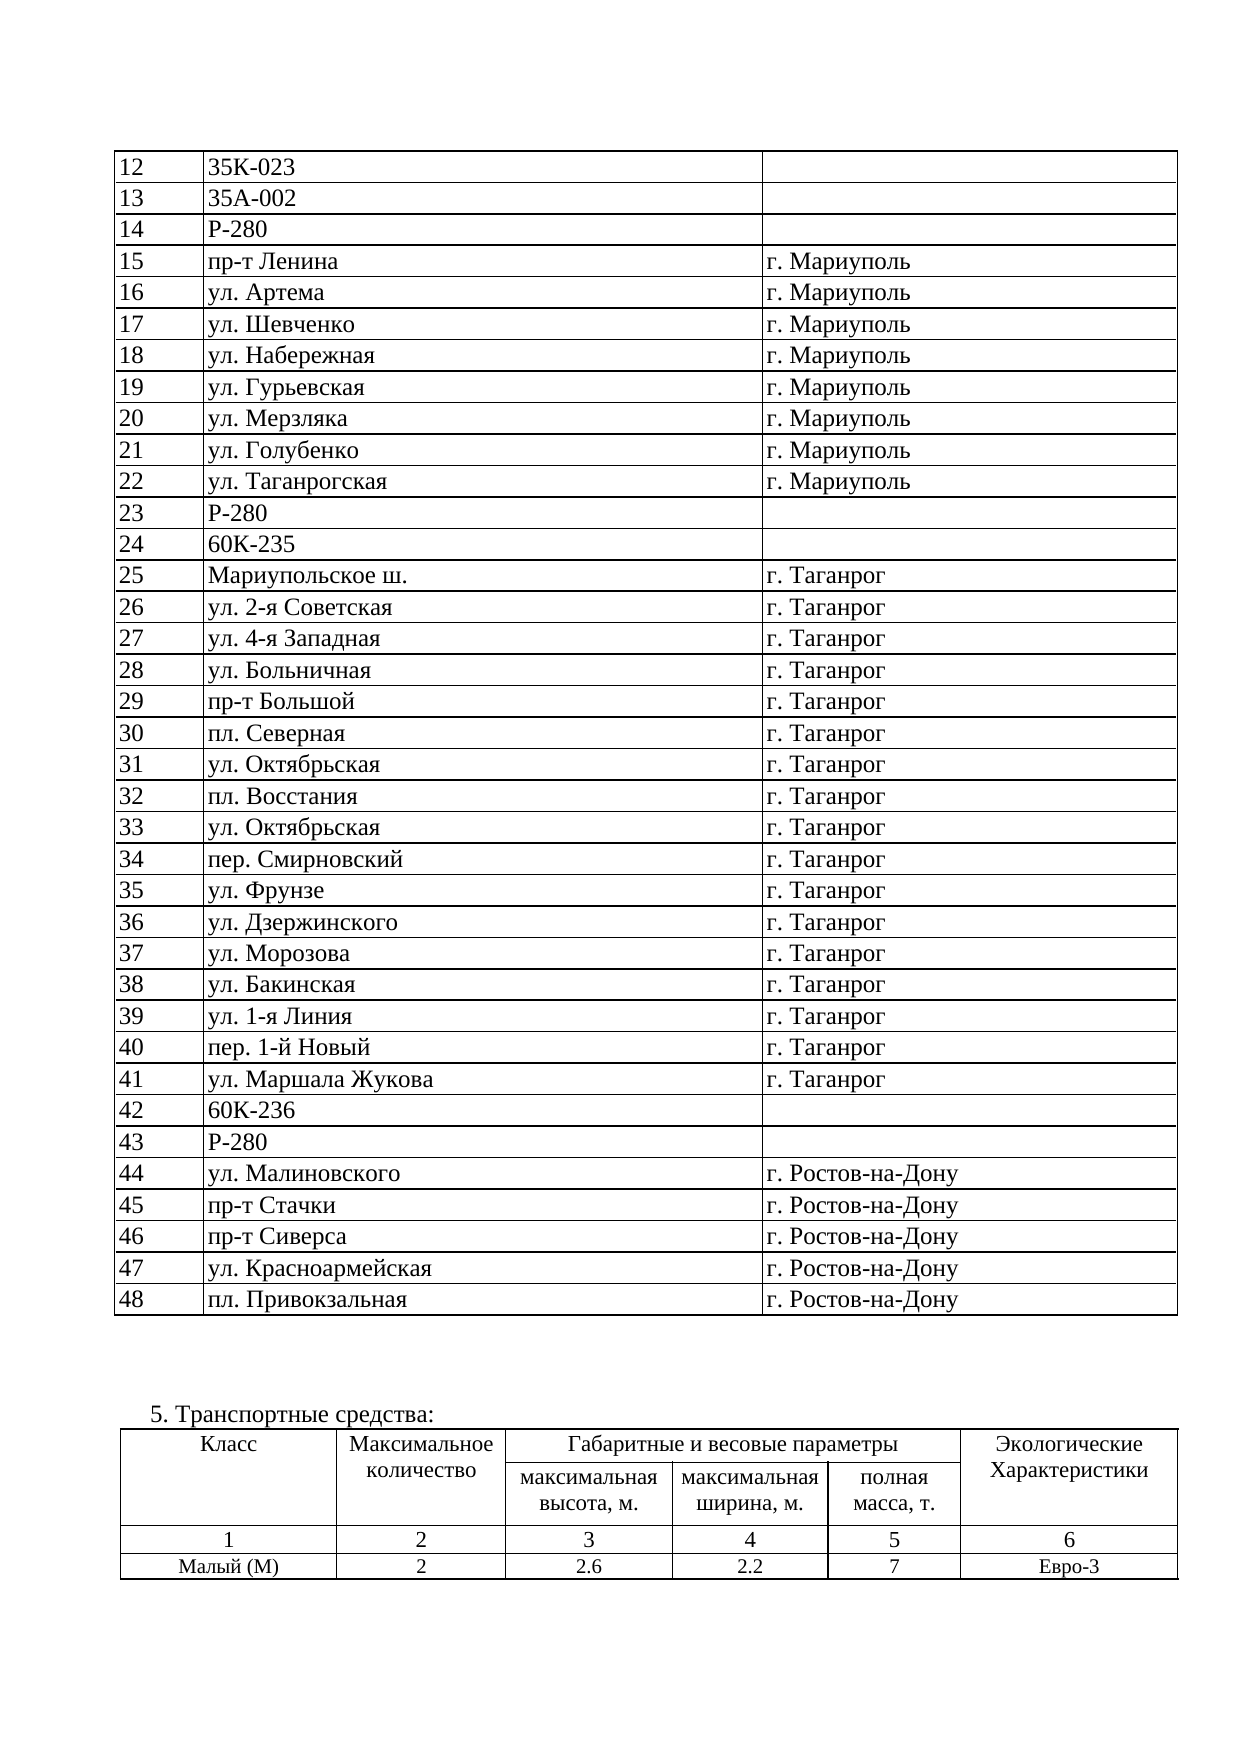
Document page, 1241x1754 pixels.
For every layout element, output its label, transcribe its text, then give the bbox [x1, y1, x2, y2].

table_cell 23 [115, 497, 203, 527]
table_cell г. Таганрог [763, 874, 1177, 905]
table_cell 17 [115, 308, 203, 339]
table_cell 12 [115, 152, 203, 181]
table_cell 19 [115, 371, 203, 402]
table_cell максимальная ширина, м. [673, 1463, 827, 1525]
table_cell 34 [115, 843, 203, 873]
table_header Экологические Характеристики [961, 1430, 1177, 1525]
table_cell 3 [506, 1526, 672, 1553]
table_cell 47 [115, 1252, 203, 1282]
table_cell 35К-023 [204, 152, 762, 181]
table_header Класс [121, 1430, 336, 1525]
table_cell ул. Маршала Жукова [204, 1064, 762, 1094]
table_cell г. Таганрог [763, 779, 1177, 811]
table_cell 48 [115, 1284, 203, 1314]
table_cell г. Мариуполь [763, 307, 1177, 339]
table_cell г. Мариуполь [763, 433, 1177, 464]
table_cell Р-280 [204, 498, 762, 527]
table_cell 2.2 [673, 1554, 827, 1578]
table_cell г. Мариуполь [763, 339, 1177, 370]
table_cell г. Таганрог [763, 936, 1177, 968]
table_cell 31 [115, 749, 203, 779]
table_cell 46 [115, 1221, 203, 1251]
table_cell 18 [115, 340, 203, 370]
table_cell г. Таганрог [763, 653, 1177, 685]
table_cell г. Таганрог [763, 905, 1177, 936]
table_cell 1 [121, 1526, 336, 1553]
table_cell ул. 1-я Линия [204, 1001, 762, 1031]
table_cell 60К-235 [204, 529, 762, 559]
table_cell 43 [115, 1126, 203, 1157]
table_cell пл. Привокзальная [204, 1284, 762, 1314]
table_cell г. Таганрог [763, 1031, 1177, 1062]
table_cell 24 [115, 529, 203, 559]
table_cell [763, 1125, 1177, 1157]
table_cell г. Ростов-на-Дону [763, 1220, 1177, 1251]
table_cell 29 [115, 686, 203, 716]
table_cell максимальная высота, м. [506, 1463, 672, 1525]
table_cell 45 [115, 1189, 203, 1219]
table_cell 35 [115, 875, 203, 905]
table_cell ул. Больничная [204, 655, 762, 685]
table_cell Евро-3 [961, 1554, 1177, 1578]
table_cell Р-280 [204, 1127, 762, 1157]
table_cell пр-т Большой [204, 686, 762, 716]
table_cell [763, 152, 1177, 181]
table_cell 15 [115, 245, 203, 276]
table_cell пр-т Ленина [204, 246, 762, 276]
table_cell г. Таганрог [763, 590, 1177, 622]
table_cell г. Таганрог [763, 1062, 1177, 1094]
table_cell г. Ростов-на-Дону [763, 1188, 1177, 1219]
table_cell 39 [115, 1000, 203, 1031]
table_cell 6 [961, 1526, 1177, 1553]
table_cell 60К-236 [204, 1095, 762, 1125]
table_cell 36 [115, 906, 203, 936]
table_cell ул. Фрунзе [204, 875, 762, 905]
table_cell 37 [115, 938, 203, 968]
table_cell 27 [115, 623, 203, 653]
table_cell ул. Морозова [204, 938, 762, 968]
table_cell 21 [115, 434, 203, 464]
table_cell г. Мариуполь [763, 276, 1177, 307]
table_cell г. Мариуполь [763, 370, 1177, 402]
table_cell ул. Мерзляка [204, 403, 762, 433]
table_cell г. Ростов-на-Дону [763, 1251, 1177, 1282]
text 5. Транспортные средства: [150, 1399, 1090, 1428]
table_cell 42 [115, 1095, 203, 1125]
table_cell ул. Гурьевская [204, 372, 762, 402]
table_cell г. Таганрог [763, 811, 1177, 842]
table_cell г. Таганрог [763, 716, 1177, 748]
table_cell 28 [115, 654, 203, 685]
table_cell ул. Таганрогская [204, 466, 762, 496]
table_cell ул. Малиновского [204, 1158, 762, 1188]
table_cell ул. Артема [204, 277, 762, 307]
table_cell 16 [115, 277, 203, 307]
table_cell ул. Набережная [204, 340, 762, 370]
table_cell г. Таганрог [763, 968, 1177, 999]
table_cell г. Мариуполь [763, 244, 1177, 276]
table_cell г. Таганрог [763, 559, 1177, 590]
table_cell Малый (М) [121, 1554, 336, 1578]
table_cell 33 [115, 812, 203, 842]
table_cell ул. Октябрьская [204, 749, 762, 779]
table_cell г. Таганрог [763, 999, 1177, 1031]
table_cell г. Таганрог [763, 622, 1177, 653]
table_header Габаритные и весовые параметры [506, 1430, 960, 1461]
table_cell 26 [115, 591, 203, 622]
table_cell пер. 1-й Новый [204, 1032, 762, 1062]
table_cell [763, 528, 1177, 559]
table_cell 35А-002 [204, 183, 762, 213]
table_cell 41 [115, 1063, 203, 1094]
table_cell 2 [337, 1554, 505, 1578]
table_cell 44 [115, 1158, 203, 1188]
table_cell ул. Бакинская [204, 970, 762, 999]
table_cell 7 [829, 1554, 960, 1578]
table_cell полная масса, т. [829, 1463, 960, 1525]
table_cell 38 [115, 969, 203, 999]
table_cell ул. Октябрьская [204, 812, 762, 842]
table_cell г. Ростов-на-Дону [763, 1157, 1177, 1188]
table_cell 25 [115, 560, 203, 590]
table_cell ул. 4-я Западная [204, 623, 762, 653]
table_cell Мариупольское ш. [204, 561, 762, 590]
table_cell ул. Шевченко [204, 309, 762, 339]
table_cell [763, 1094, 1177, 1125]
table_cell пр-т Стачки [204, 1190, 762, 1219]
table_cell 20 [115, 403, 203, 433]
table_cell пр-т Сиверса [204, 1221, 762, 1251]
table_cell ул. Красноармейская [204, 1253, 762, 1282]
table_cell ул. 2-я Советская [204, 592, 762, 622]
table_cell Р-280 [204, 215, 762, 244]
table_cell 2.6 [506, 1554, 672, 1578]
table_cell 30 [115, 717, 203, 748]
table_cell г. Таганрог [763, 748, 1177, 779]
table_cell [763, 213, 1177, 244]
table_cell г. Таганрог [763, 842, 1177, 873]
table_cell пл. Северная [204, 718, 762, 748]
table_cell г. Ростов-на-Дону [763, 1283, 1177, 1314]
table_cell 22 [115, 466, 203, 496]
table_cell 40 [115, 1032, 203, 1062]
table_cell 32 [115, 780, 203, 811]
table_cell ул. Голубенко [204, 435, 762, 464]
table_cell 5 [829, 1526, 960, 1553]
table_cell [763, 181, 1177, 213]
table_cell 14 [115, 214, 203, 244]
table_cell г. Таганрог [763, 685, 1177, 716]
table_cell ул. Дзержинского [204, 907, 762, 936]
table_cell 2 [337, 1526, 505, 1553]
table_cell г. Мариуполь [763, 465, 1177, 496]
table_cell [763, 496, 1177, 527]
table_cell 4 [673, 1526, 827, 1553]
table_cell г. Мариуполь [763, 402, 1177, 433]
table_cell пл. Восстания [204, 781, 762, 811]
table_cell 13 [115, 183, 203, 213]
table_header Максимальное количество [337, 1430, 505, 1525]
table_cell пер. Смирновский [204, 844, 762, 873]
